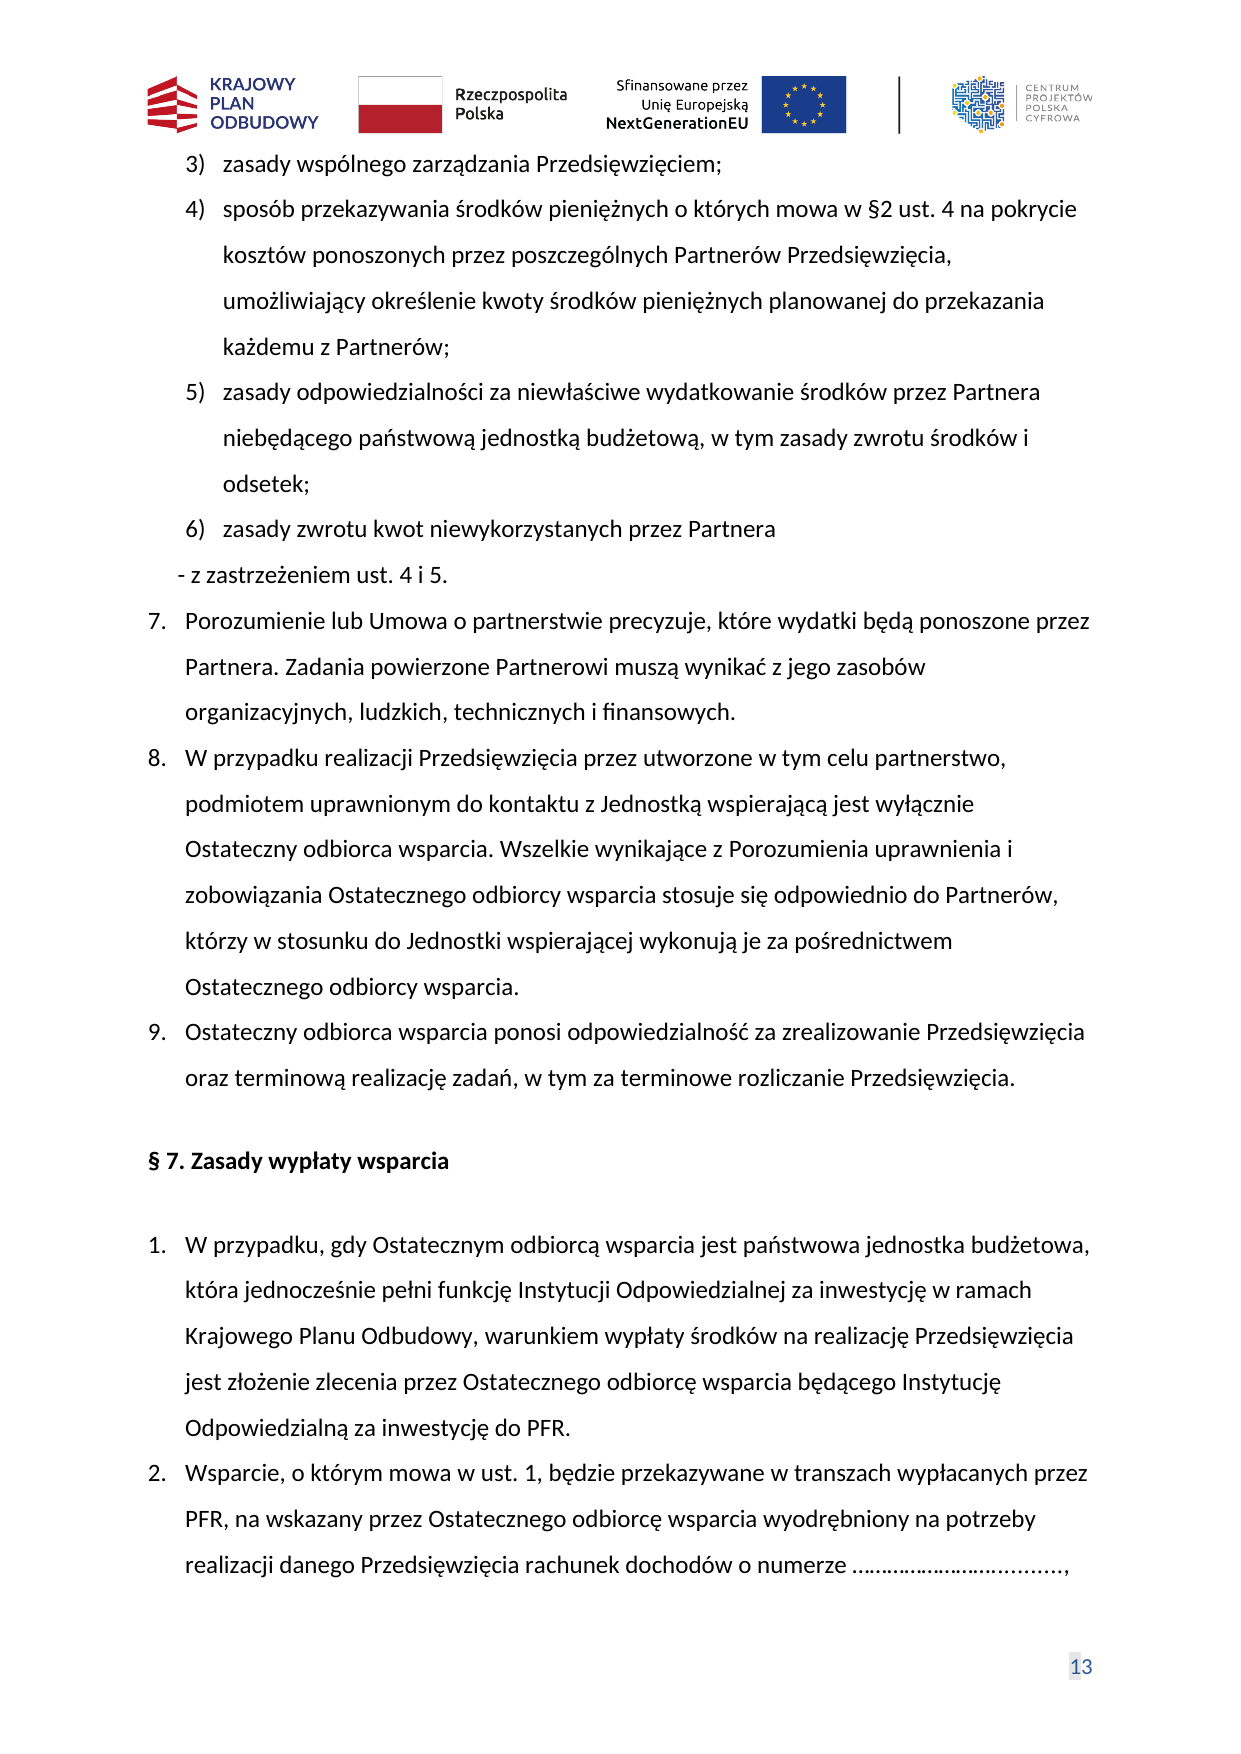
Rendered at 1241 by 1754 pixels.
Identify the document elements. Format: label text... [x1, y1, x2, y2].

list sposób przekazywania środków pieniężnych o których mowa w §2 ust. 4 na pokrycie kosztów ponoszonych przez poszczególnych Partnerów Przedsięwzięcia, umożliwiający określenie kwoty środków pieniężnych planowanej do przekazania każdemu z Partnerów; [185, 193, 1092, 361]
list Ostateczny odbiorca wsparcia ponosi odpowiedzialność za zrealizowanie Przedsięwzięcia oraz terminową realizację zadań, w tym za terminowe rozliczanie Przedsięwzięcia. [148, 1017, 1092, 1093]
subtitle § 7. Zasady wypłaty wsparcia [148, 1146, 1092, 1176]
list W przypadku, gdy Ostatecznym odbiorcą wsparcia jest państwowa jednostka budżetowa, która jednocześnie pełni funkcję Instytucji Odpowiedzialnej za inwestycję w ramach Krajowego Planu Odbudowy, warunkiem wypłaty środków na realizację Przedsięwzięcia jest złożenie zlecenia przez Ostatecznego odbiorcę wsparcia będącego Instytucję Odpowiedzialną za inwestycję do PFR. [148, 1229, 1092, 1442]
list W przypadku realizacji Przedsięwzięcia przez utworzone w tym celu partnerstwo, podmiotem uprawnionym do kontaktu z Jednostką wspierającą jest wyłącznie Ostateczny odbiorca wsparcia. Wszelkie wynikające z Porozumienia uprawnienia i zobowiązania Ostatecznego odbiorcy wsparcia stosuje się odpowiednio do Partnerów, którzy w stosunku do Jednostki wspierającej wykonują je za pośrednictwem Ostatecznego odbiorcy wsparcia. [148, 742, 1092, 1001]
list zasady odpowiedzialności za niewłaściwe wydatkowanie środków przez Partnera niebędącego państwową jednostką budżetową, w tym zasady zwrotu środków i odsetek; [185, 376, 1092, 498]
list zasady zwrotu kwot niewykorzystanych przez Partnera [185, 513, 1092, 544]
picture [147, 76, 1093, 134]
list Porozumienie lub Umowa o partnerstwie precyzuje, które wydatki będą ponoszone przez Partnera. Zadania powierzone Partnerowi muszą wynikać z jego zasobów organizacyjnych, ludzkich, technicznych i finansowych. [148, 605, 1092, 727]
text - z zastrzeżeniem ust. 4 i 5. [177, 559, 1092, 590]
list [148, 1457, 1092, 1579]
list zasady wspólnego zarządzania Przedsięwzięciem; [185, 148, 1092, 178]
